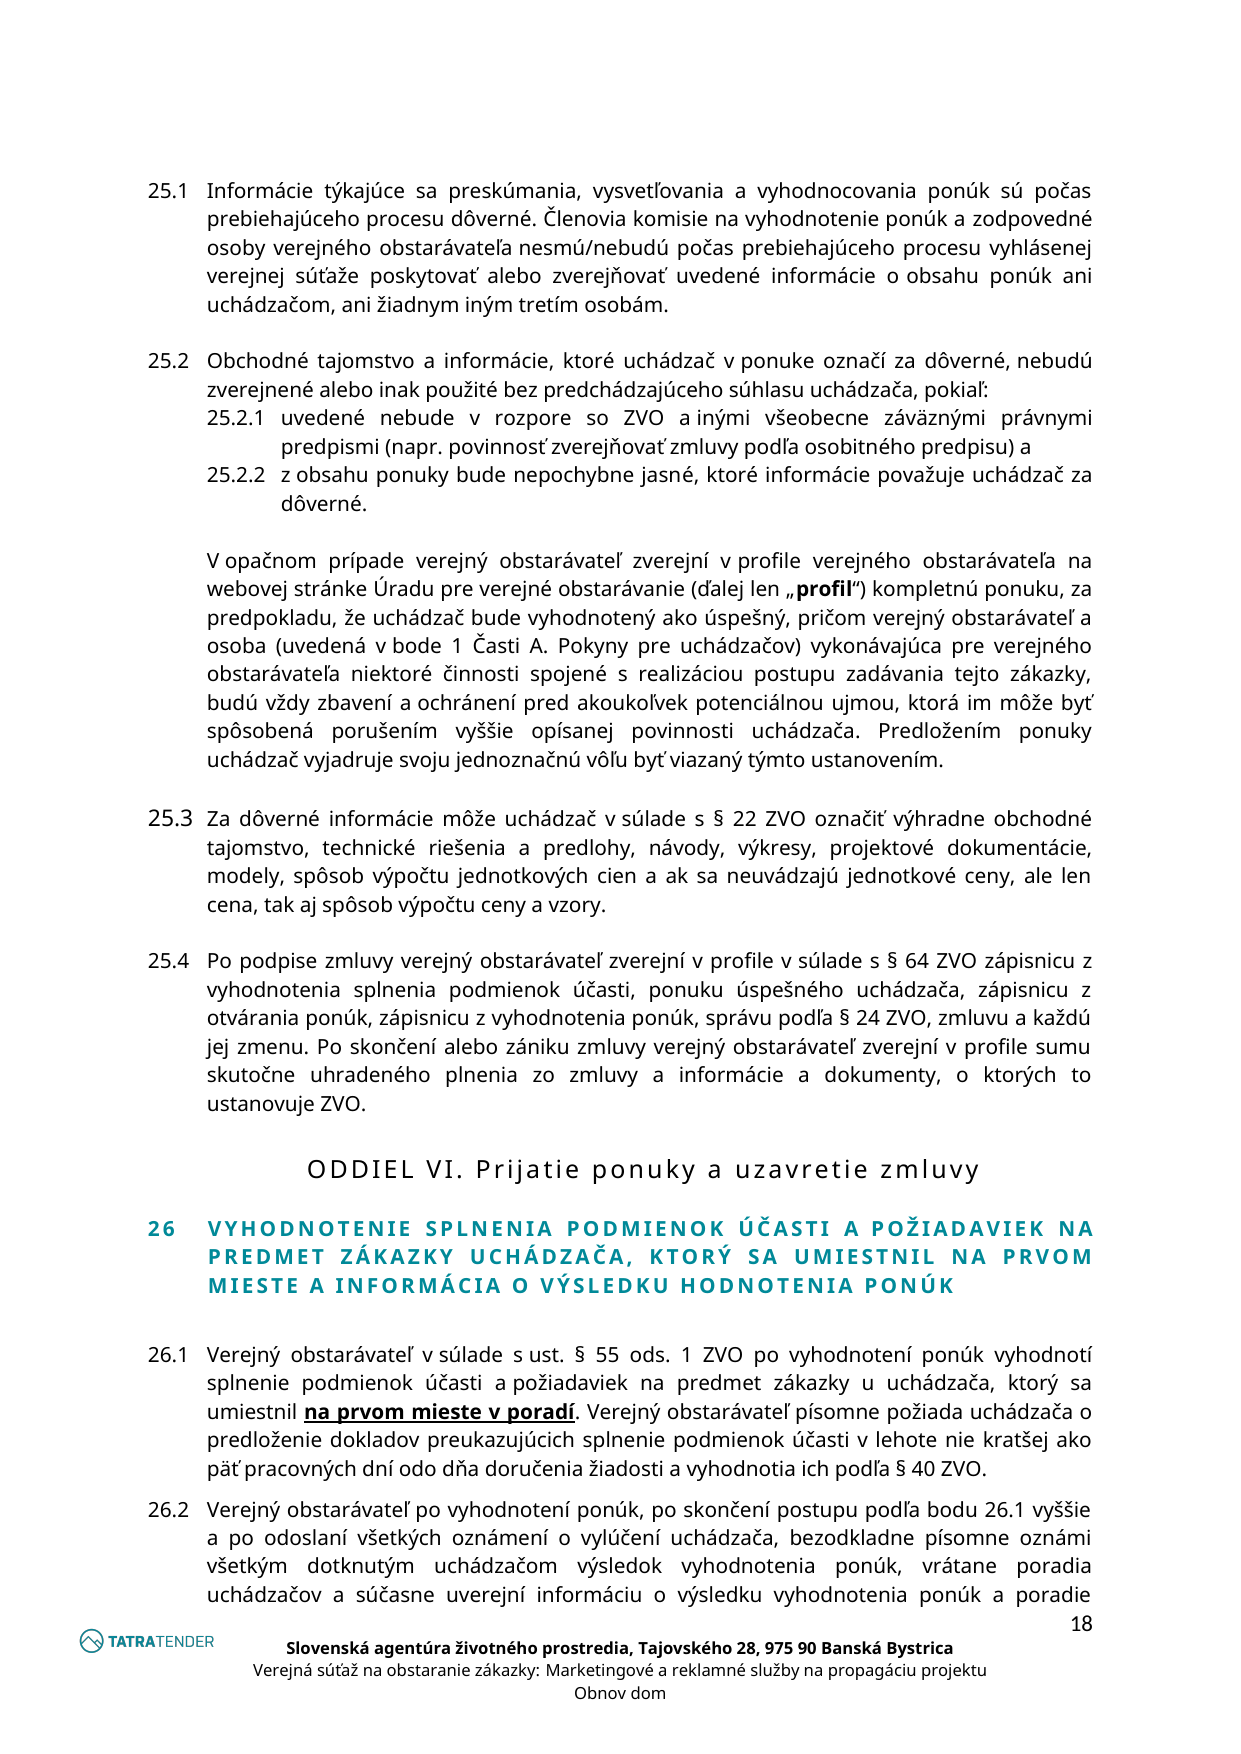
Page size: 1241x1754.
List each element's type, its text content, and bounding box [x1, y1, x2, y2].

subtitle Za dôverné informácie môže uchádzač v súlade s § 22 ZVO označiť výhradne obchodné tajomstvo, technické riešenia a predlohy, návody, výkresy, projektové dokumentácie, modely, spôsob výpočtu jednotkových cien a ak sa neuvádzajú jednotkové ceny, ale len cena, tak aj spôsob výpočtu ceny a vzory. [148, 802, 1093, 918]
subtitle Obchodné tajomstvo a informácie, ktoré uchádzač v ponuke označí za dôverné, nebudú zverejnené alebo inak použité bez predchádzajúceho súhlasu uchádzača, pokiaľ: [148, 347, 1093, 403]
subtitle Po podpise zmluvy verejný obstarávateľ zverejní v profile v súlade s § 64 ZVO zápisnicu z vyhodnotenia splnenia podmienok účasti, ponuku úspešného uchádzača, zápisnicu z otvárania ponúk, zápisnicu z vyhodnotenia ponúk, správu podľa § 24 ZVO, zmluvu a každú jej zmenu. Po skončení alebo zániku zmluvy verejný obstarávateľ zverejní v profile sumu skutočne uhradeného plnenia zo zmluvy a informácie a dokumenty, o ktorých to ustanovuje ZVO. [148, 947, 1093, 1117]
text Vyhodnotenie splnenia podmienok účasti a požiadaviek na predmet zákazky uchádzača, ktorý sa umiestnil na prvom mieste a informácia o výsledku hodnotenia ponúk [148, 1214, 1093, 1299]
subtitle uvedené nebude v rozpore so ZVO a inými všeobecne záväznými právnymi predpismi (napr. povinnosť zverejňovať zmluvy podľa osobitného predpisu) a [207, 403, 1093, 460]
picture [77, 1617, 224, 1662]
subtitle z obsahu ponuky bude nepochybne jasné, ktoré informácie považuje uchádzač za dôverné. [207, 460, 1093, 517]
text ODDIEL VI. Prijatie ponuky a uzavretie zmluvy [148, 1151, 1093, 1185]
subtitle Verejný obstarávateľ v súlade s ust. § 55 ods. 1 ZVO po vyhodnotení ponúk vyhodnotí splnenie podmienok účasti a požiadaviek na predmet zákazky u uchádzača, ktorý sa umiestnil na prvom mieste v poradí. Verejný obstarávateľ písomne požiada uchádzača o predloženie dokladov preukazujúcich splnenie podmienok účasti v lehote nie kratšej ako päť pracovných dní odo dňa doručenia žiadosti a vyhodnotia ich podľa § 40 ZVO. [148, 1340, 1093, 1482]
subtitle Informácie týkajúce sa preskúmania, vysvetľovania a vyhodnocovania ponúk sú počas prebiehajúceho procesu dôverné. Členovia komisie na vyhodnotenie ponúk a zodpovedné osoby verejného obstarávateľa nesmú/nebudú počas prebiehajúceho procesu vyhlásenej verejnej súťaže poskytovať alebo zverejňovať uvedené informácie o obsahu ponúk ani uchádzačom, ani žiadnym iným tretím osobám. [148, 176, 1093, 318]
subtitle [148, 1495, 1093, 1608]
text V opačnom prípade verejný obstarávateľ zverejní v profile verejného obstarávateľa na webovej stránke Úradu pre verejné obstarávanie (ďalej len „profil“) kompletnú ponuku, za predpokladu, že uchádzač bude vyhodnotený ako úspešný, pričom verejný obstarávateľ a osoba (uvedená v bode 1 Časti A. Pokyny pre uchádzačov) vykonávajúca pre verejného obstarávateľa niektoré činnosti spojené s realizáciou postupu zadávania tejto zákazky, budú vždy zbavení a ochránení pred akoukoľvek potenciálnou ujmou, ktorá im môže byť spôsobená porušením vyššie opísanej povinnosti uchádzača. Predložením ponuky uchádzač vyjadruje svoju jednoznačnú vôľu byť viazaný týmto ustanovením. [207, 546, 1093, 773]
